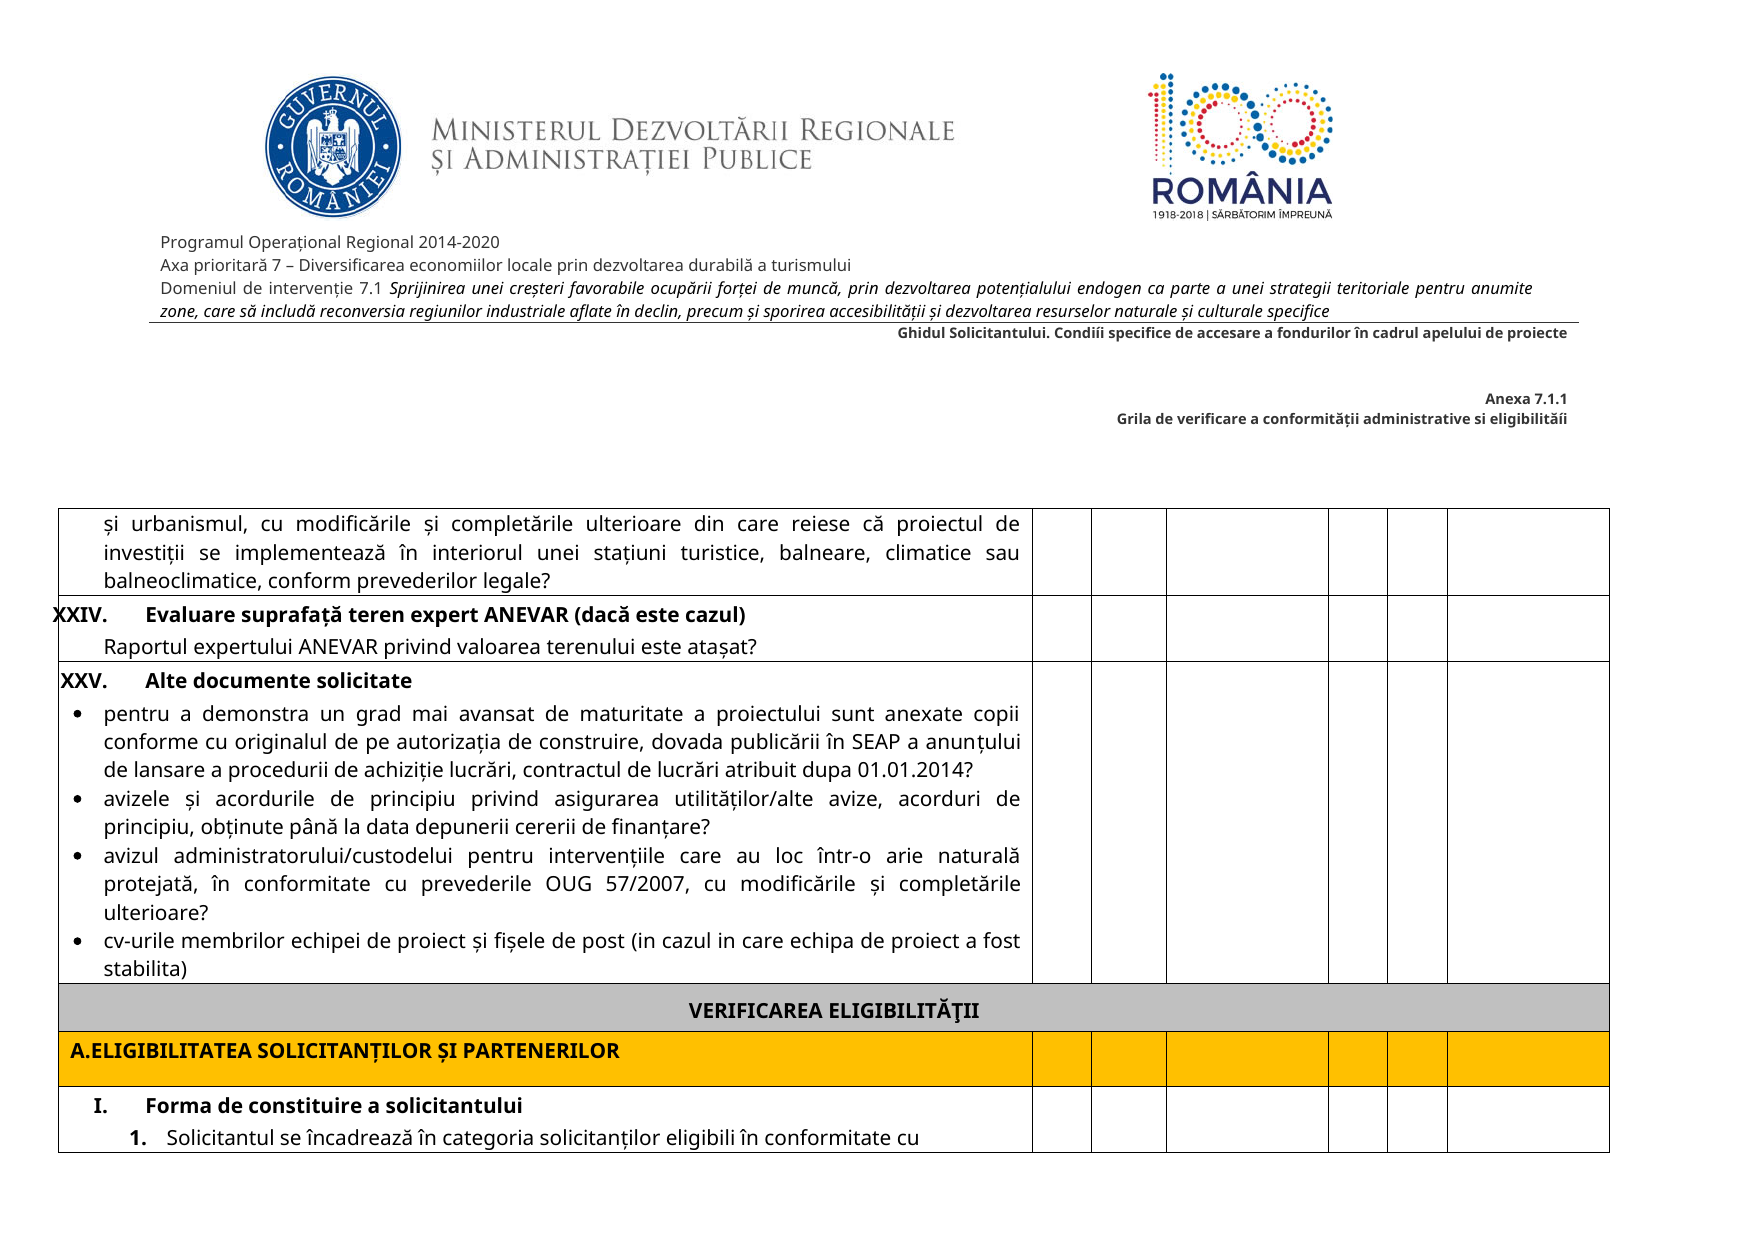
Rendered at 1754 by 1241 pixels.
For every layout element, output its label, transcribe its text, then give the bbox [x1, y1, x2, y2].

table_cell [1092, 596, 1166, 661]
table_cell [1448, 509, 1609, 594]
table_cell [1329, 596, 1387, 661]
table_cell Evaluare suprafață teren expert ANEVAR (dacă este cazul) Raportul expertului ANEVAR privind valoarea terenului este ataşat? [59, 596, 1032, 661]
table_cell [1033, 596, 1091, 661]
table_cell [1388, 596, 1447, 661]
table_cell [1448, 596, 1609, 661]
table_cell [1092, 1032, 1166, 1086]
table_cell Extrase (inclusiv planse) ale planului urbanistic general şi/sau planului urbanistic zonal Sunt anexate extrase (inclusiv planse) ale planului urbanistic general şi regulamentului aferent acestuia şi/sau planului urbanistic zonal şi regulamentului local aferent acestuia, în conformitate cu prevederile anexei nr.1 la Legea nr. 350/2001 privind amenajarea teritoriului şi urbanismul, cu modificările şi completările ulterioare din care reiese că proiectul de investiţii se implementează în interiorul unei staţiuni turistice, balneare, climatice sau balneoclimatice, conform prevederilor legale? [59, 509, 1032, 594]
table_cell [1388, 662, 1447, 983]
table_cell [1329, 662, 1387, 983]
table_cell [1092, 509, 1166, 594]
table_cell [1033, 1032, 1091, 1086]
table_cell [1329, 1087, 1387, 1152]
table_cell [1033, 509, 1091, 594]
table_cell [1388, 509, 1447, 594]
table_cell VERIFICAREA ELIGIBILITĂŢII [59, 984, 1609, 1031]
table_cell [1388, 1032, 1447, 1086]
picture [262, 73, 1333, 221]
table_cell [1033, 1087, 1091, 1152]
table_cell [1092, 662, 1166, 983]
table_cell [1092, 1087, 1166, 1152]
table_cell [1329, 509, 1387, 594]
table_cell [1167, 509, 1328, 594]
table_cell [1167, 662, 1328, 983]
table_cell [1167, 1032, 1328, 1086]
table_cell [1167, 596, 1328, 661]
table_cell [1448, 1032, 1609, 1086]
table_cell Forma de constituire a solicitantului Solicitantul se încadrează în categoria solicitanților eligibili în conformitate cu prevederile ghidului specific apelului de proiecte? – a se vedea secțiunea 4.1 legată de forma de constituire a solicitanților? În cazul parteneriatului, membrii individuali ai parteneriatului respectă forma de constituire prevăzută în cadrul ghidului specific apelului de proiecte? [59, 1087, 1032, 1152]
table_cell ELIGIBILITATEA SOLICITANȚILOR ȘI PARTENERILOR [59, 1032, 1032, 1086]
table_cell Alte documente solicitate pentru a demonstra un grad mai avansat de maturitate a proiectului sunt anexate copii conforme cu originalul de pe autorizaţia de construire, dovada publicării în SEAP a anunțului de lansare a procedurii de achiziţie lucrări, contractul de lucrări atribuit dupa 01.01.2014? avizele şi acordurile de principiu privind asigurarea utilităţilor/alte avize, acorduri de principiu, obţinute până la data depunerii cererii de finanţare? avizul administratorului/custodelui pentru intervenţiile care au loc într-o arie naturală protejată, în conformitate cu prevederile OUG 57/2007, cu modificările şi completările ulterioare? cv-urile membrilor echipei de proiect şi fişele de post (in cazul in care echipa de proiect a fost stabilita) [59, 662, 1032, 983]
table_cell [1448, 662, 1609, 983]
table_cell [1329, 1032, 1387, 1086]
table_cell [1388, 1087, 1447, 1152]
table_cell [1167, 1087, 1328, 1152]
table_cell [1448, 1087, 1609, 1152]
table_cell [1033, 662, 1091, 983]
